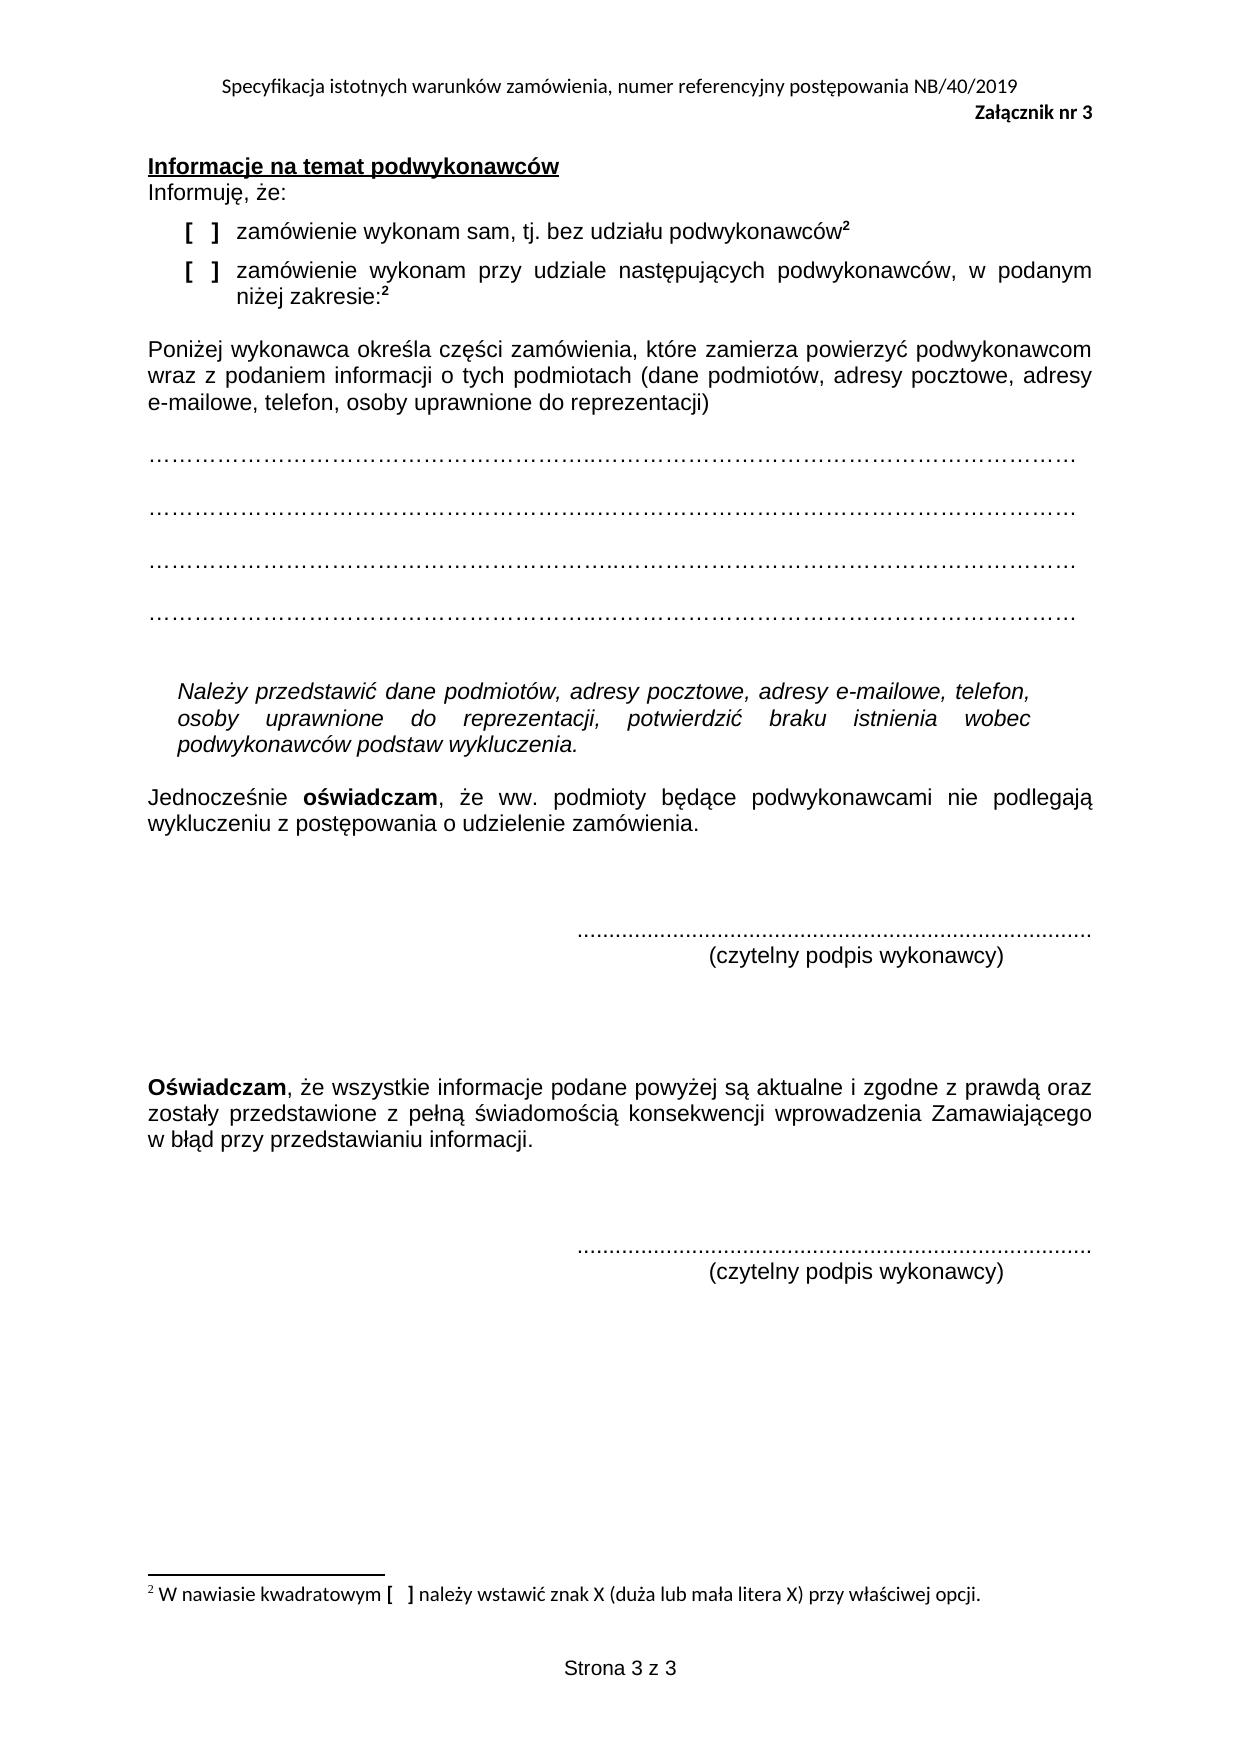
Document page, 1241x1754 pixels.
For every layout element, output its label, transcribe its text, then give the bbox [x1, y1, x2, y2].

text …………………………………………………..……………………………………………………… [148, 441, 1093, 467]
text Oświadczam, że wszystkie informacje podane powyżej są aktualne i zgodne z prawdą oraz zostały przedstawione z pełną świadomością konsekwencji wprowadzenia Zamawiającego w błąd przy przedstawianiu informacji. [148, 1074, 1093, 1153]
text ................................................................................. [148, 916, 1093, 942]
text Należy przedstawić dane podmiotów, adresy pocztowe, adresy e-mailowe, telefon, osoby uprawnione do reprezentacji, potwierdzić braku istnienia wobec podwykonawców podstaw wykluczenia. [177, 678, 1033, 757]
text [ ] zamówienie wykonam przy udziale następujących podwykonawców, w podanym niżej zakresie:2 [185, 257, 1093, 309]
text ................................................................................. [148, 1232, 1093, 1258]
text (czytelny podpis wykonawcy) [620, 1258, 1093, 1284]
text …………………………………………………..……………………………………………………… [148, 599, 1093, 626]
text (czytelny podpis wykonawcy) [620, 942, 1093, 968]
text Poniżej wykonawca określa części zamówienia, które zamierza powierzyć podwykonawcom wraz z podaniem informacji o tych podmiotach (dane podmiotów, adresy pocztowe, adresy e-mailowe, telefon, osoby uprawnione do reprezentacji) [148, 336, 1093, 415]
text …………………………………………………..……………………………………………………… [148, 494, 1093, 520]
text Informacje na temat podwykonawców [148, 153, 1093, 179]
text Informuję, że: [148, 179, 1093, 205]
text Jednocześnie oświadczam, że ww. podmioty będące podwykonawcami nie podlegają wykluczeniu z postępowania o udzielenie zamówienia. [148, 784, 1093, 836]
text ……………………………………………………..…………………………………………………… [148, 547, 1093, 573]
text [ ] zamówienie wykonam sam, tj. bez udziału podwykonawców [185, 218, 1093, 244]
